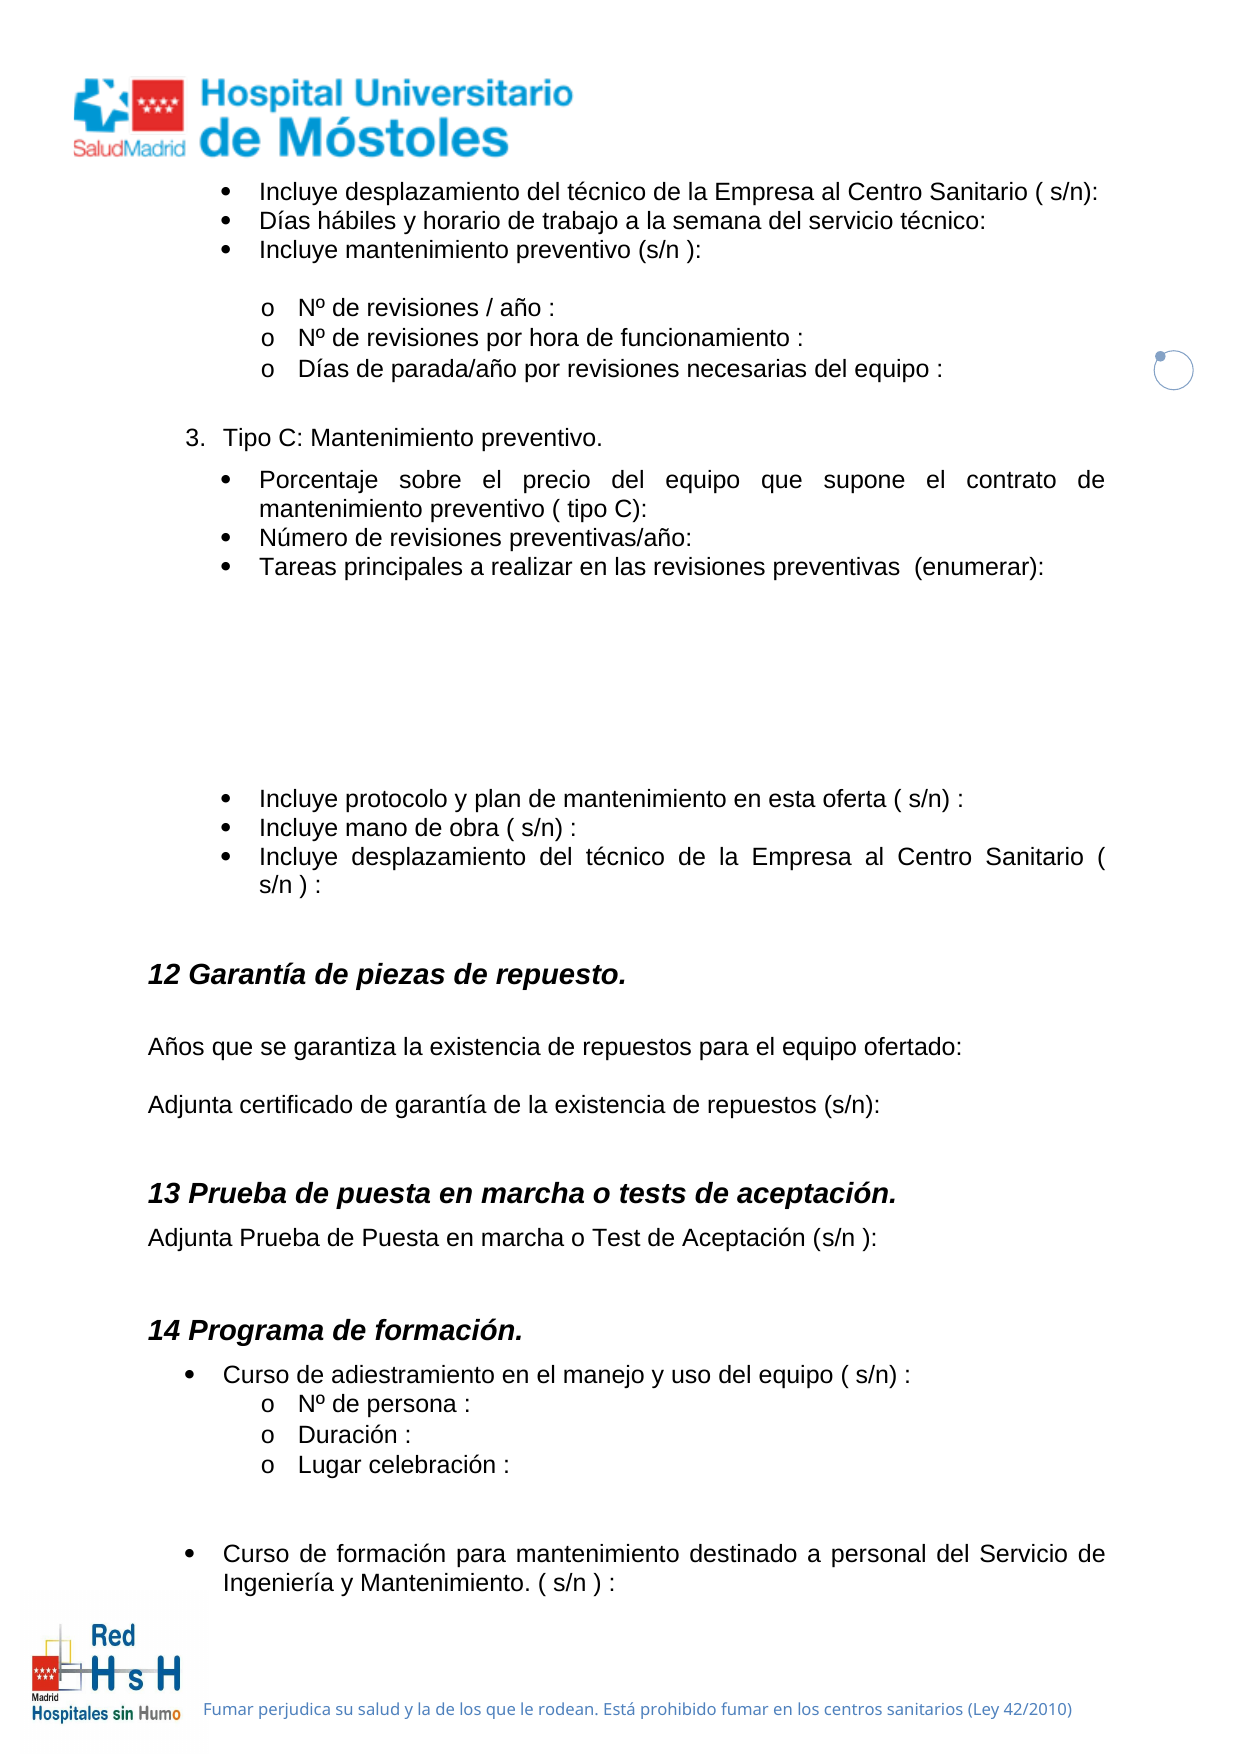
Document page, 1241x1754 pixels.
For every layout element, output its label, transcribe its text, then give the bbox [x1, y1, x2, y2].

text 14 Programa de formación. [148, 1313, 1107, 1346]
list Tipo C: Mantenimiento preventivo. [185, 414, 1107, 452]
list Número de revisiones preventivas/año: [221, 523, 1107, 552]
list Días hábiles y horario de trabajo a la semana del servicio técnico: [221, 206, 1107, 235]
picture [20, 1590, 210, 1754]
list Duración : [260, 1419, 1107, 1451]
list Lugar celebración : [260, 1451, 1107, 1481]
picture [73, 75, 574, 168]
list Nº de persona : [260, 1389, 1107, 1419]
list Nº de revisiones / año : [260, 292, 1107, 323]
list Días de parada/año por revisiones necesarias del equipo : [260, 354, 1107, 385]
list Nº de revisiones por hora de funcionamiento : [260, 323, 1107, 354]
list Incluye mano de obra ( s/n) : [221, 813, 1107, 842]
text Años que se garantiza la existencia de repuestos para el equipo ofertado: [148, 1032, 1107, 1061]
list Tareas principales a realizar en las revisiones preventivas (enumerar): [221, 552, 1107, 581]
list Curso de adiestramiento en el manejo y uso del equipo ( s/n) : [185, 1360, 1107, 1389]
text Adjunta certificado de garantía de la existencia de repuestos (s/n): [148, 1090, 1107, 1119]
list Incluye protocolo y plan de mantenimiento en esta oferta ( s/n) : [221, 784, 1107, 813]
text Adjunta Prueba de Puesta en marcha o Test de Aceptación (s/n ): [148, 1223, 1107, 1252]
list Incluye desplazamiento del técnico de la Empresa al Centro Sanitario ( s/n ) : [221, 842, 1107, 899]
list Porcentaje sobre el precio del equipo que supone el contrato de mantenimiento preventivo ( tipo C): [221, 466, 1107, 523]
list Incluye desplazamiento del técnico de la Empresa al Centro Sanitario ( s/n): [221, 177, 1107, 206]
text 13 Prueba de puesta en marcha o tests de aceptación. [148, 1176, 1107, 1210]
list Curso de formación para mantenimiento destinado a personal del Servicio de Ingeniería y Mantenimiento. ( s/n ) : [185, 1539, 1107, 1597]
text 12 Garantía de piezas de repuesto. [148, 957, 1107, 990]
list Incluye mantenimiento preventivo (s/n ): [221, 235, 1107, 264]
